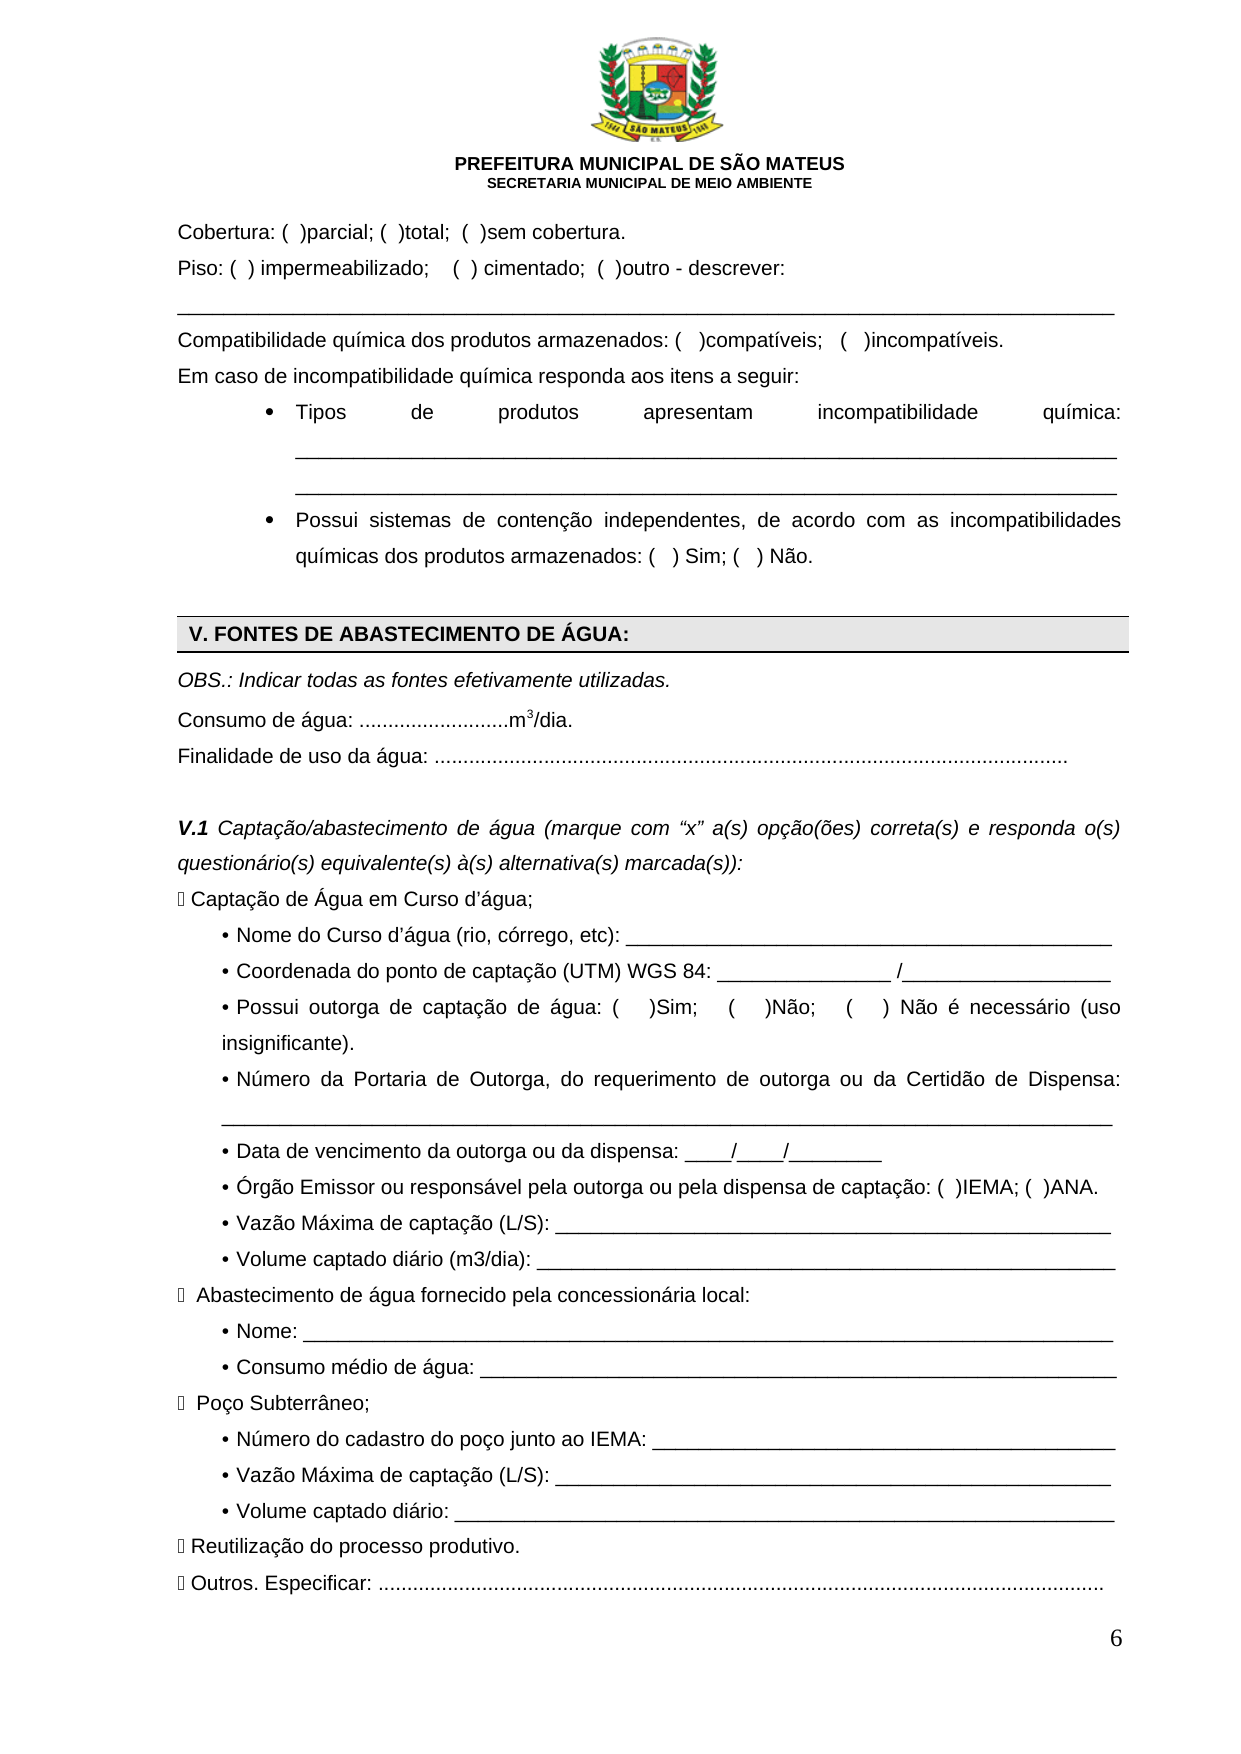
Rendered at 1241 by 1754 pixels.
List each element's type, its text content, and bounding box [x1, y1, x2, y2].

text • Vazão Máxima de captação (L/S): ________________________________________________ [222, 1211, 1122, 1235]
text • Nome do Curso d’água (rio, córrego, etc): __________________________________________ [222, 923, 1122, 947]
text • Nome: ______________________________________________________________________ [222, 1319, 1122, 1343]
text • Número da Portaria de Outorga, do requerimento de outorga ou da Certidão de Dispensa: _____________________________________________________________________________ [222, 1067, 1122, 1127]
text • Volume captado diário (m3/dia): __________________________________________________ [222, 1247, 1122, 1271]
text Piso: ( ) impermeabilizado; ( ) cimentado; ( )outro - descrever: _________________________________________________________________________________ [177, 256, 1122, 316]
table_header V. FONTES DE ABASTECIMENTO DE ÁGUA: [177, 617, 1129, 651]
text • Coordenada do ponto de captação (UTM) WGS 84: _______________ /__________________ [222, 959, 1122, 983]
text • Vazão Máxima de captação (L/S): ________________________________________________ [222, 1462, 1122, 1486]
picture [590, 36, 724, 142]
text • Data de vencimento da outorga ou da dispensa: ____/____/________ [222, 1139, 1122, 1163]
text Em caso de incompatibilidade química responda aos itens a seguir: [177, 364, 1122, 388]
text Outros. Especificar: .............................................................................................................................. [177, 1570, 1122, 1594]
text • Órgão Emissor ou responsável pela outorga ou pela dispensa de captação: ( )IEMA; ( )ANA. [222, 1175, 1122, 1199]
text Finalidade de uso da água: .............................................................................................................. [177, 743, 1122, 767]
text Reutilização do processo produtivo. [177, 1534, 1122, 1558]
text OBS.: Indicar todas as fontes efetivamente utilizadas. [177, 667, 1122, 691]
text Poço Subterrâneo; [177, 1391, 1122, 1414]
text Captação de Água em Curso d’água; [177, 887, 1122, 911]
text Compatibilidade química dos produtos armazenados: ( )compatíveis; ( )incompatíveis. [177, 328, 1122, 352]
list Tipos de produtos apresentam incompatibilidade química: _______________________________________________________________________ _______________________________________________________________________ [266, 400, 1122, 496]
text Abastecimento de água fornecido pela concessionária local: [177, 1283, 1122, 1307]
text Consumo de água: ..........................m3/dia. [177, 707, 1122, 731]
text • Número do cadastro do poço junto ao IEMA: ________________________________________ [222, 1427, 1122, 1451]
text • Volume captado diário: _________________________________________________________ [222, 1498, 1122, 1522]
text • Consumo médio de água: _______________________________________________________ [222, 1354, 1122, 1378]
text V.1 Captação/abastecimento de água (marque com “x” a(s) opção(ões) correta(s) e responda o(s) questionário(s) equivalente(s) à(s) alternativa(s) marcada(s)): [177, 815, 1122, 875]
text Cobertura: ( )parcial; ( )total; ( )sem cobertura. [177, 220, 1122, 244]
text • Possui outorga de captação de água: ( )Sim; ( )Não; ( ) Não é necessário (uso insignificante). [222, 995, 1122, 1055]
list Possui sistemas de contenção independentes, de acordo com as incompatibilidades químicas dos produtos armazenados: ( ) Sim; ( ) Não. [266, 508, 1122, 568]
